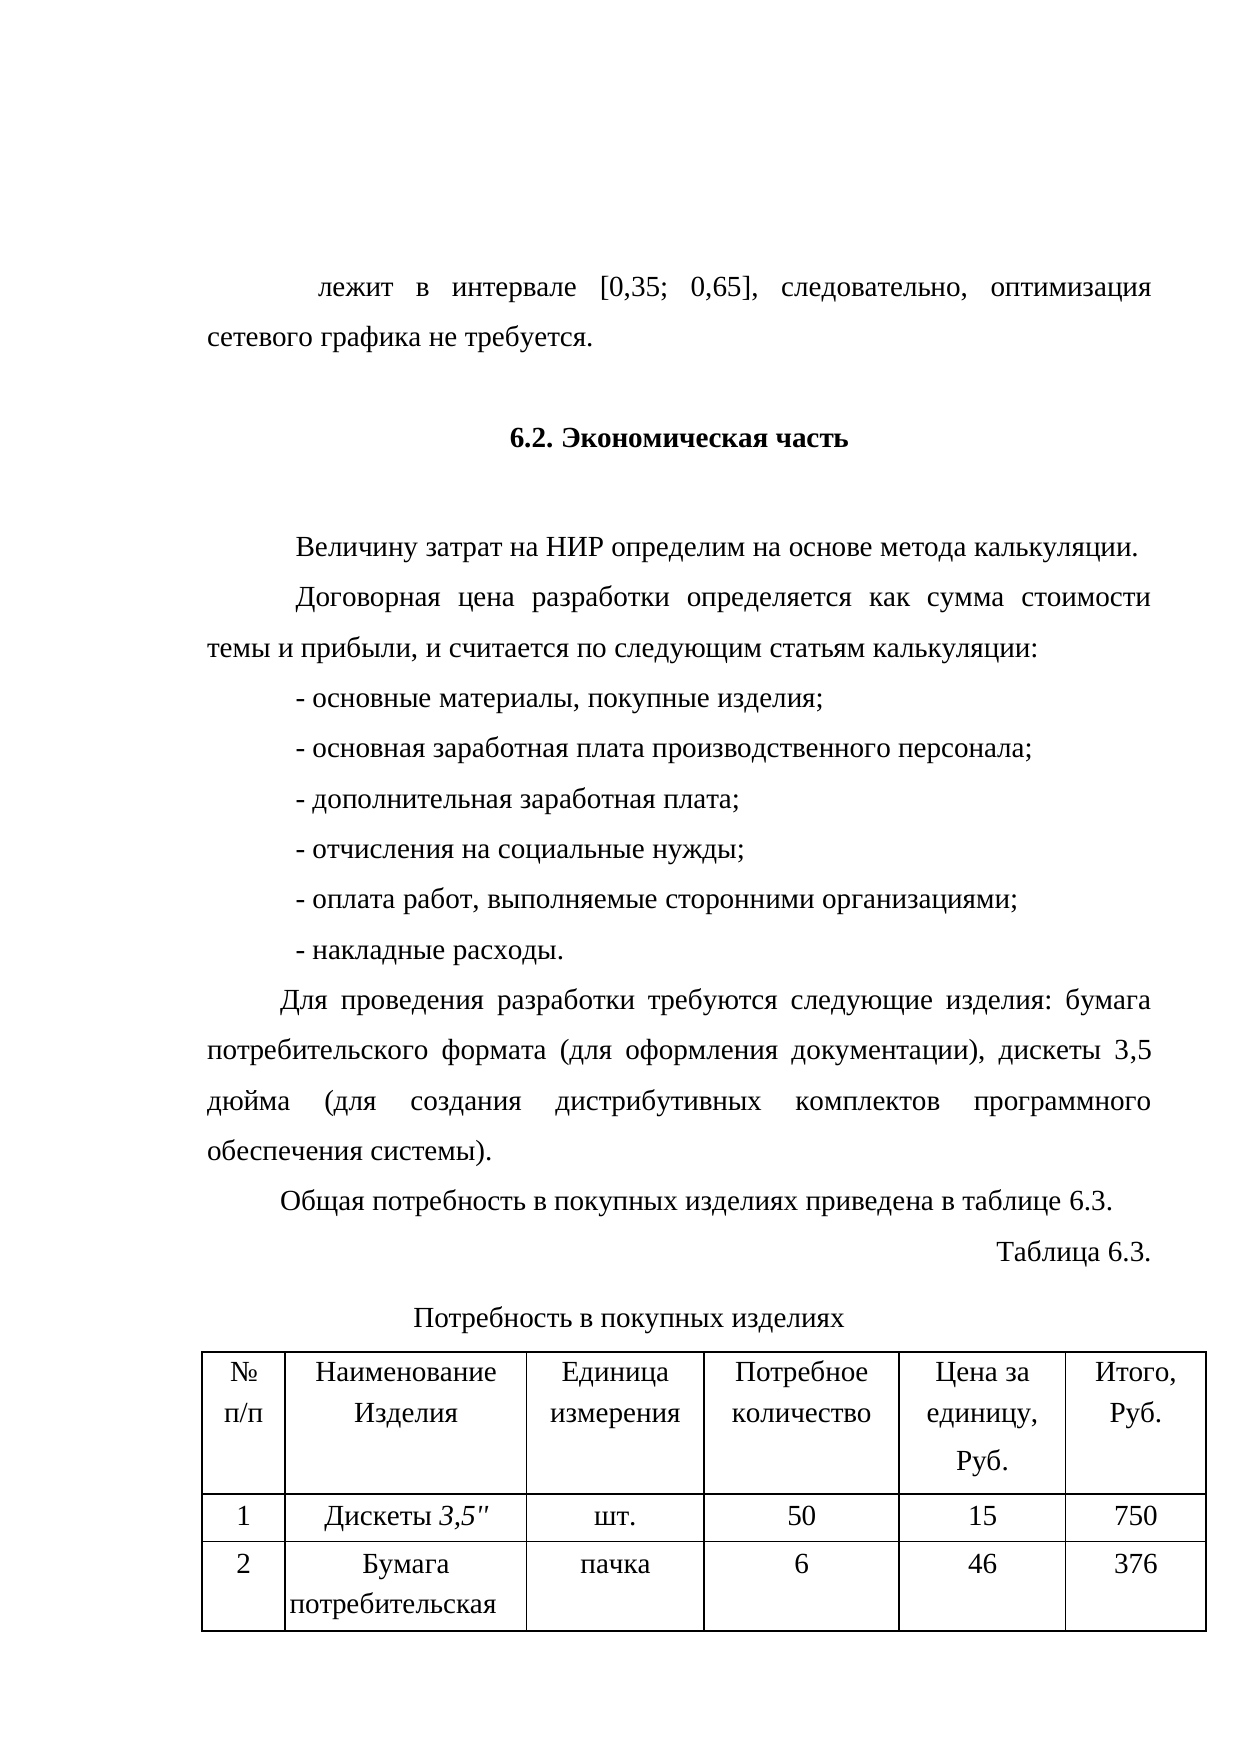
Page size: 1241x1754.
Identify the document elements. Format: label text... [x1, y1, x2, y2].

table_cell Дискеты 3,5'' [286, 1495, 526, 1541]
table_cell [1066, 1583, 1205, 1630]
text - накладные расходы. [207, 932, 1152, 966]
text Потребность в покупных изделиях [413, 1301, 1152, 1334]
text Таблица 6.3. [207, 1234, 1152, 1267]
table_cell Руб. [900, 1439, 1065, 1493]
table_cell Изделия [286, 1391, 526, 1439]
table_cell единицу, [900, 1391, 1065, 1439]
table_cell [203, 1439, 284, 1493]
text лежит в интервале [0,35; 0,65], следовательно, оптимизация сетевого графика не требуется. [207, 269, 1152, 353]
table_cell измерения [527, 1391, 703, 1439]
table_cell 750 [1066, 1495, 1205, 1541]
table_cell 46 [900, 1542, 1065, 1582]
table_cell пачка [527, 1542, 703, 1582]
text - оплата работ, выполняемые сторонними организациями; [207, 882, 1152, 915]
text 6.2. Экономическая часть [207, 420, 1152, 453]
table_cell [705, 1583, 898, 1630]
table_header Единица [527, 1353, 703, 1391]
table_cell шт. [527, 1495, 703, 1541]
table_header Наименование [286, 1353, 526, 1391]
table_header Потребное [705, 1353, 898, 1391]
text Для проведения разработки требуются следующие изделия: бумага потребительского формата (для оформления документации), дискеты 3,5 дюйма (для создания дистрибутивных комплектов программного обеспечения системы). [207, 982, 1152, 1167]
table_cell 15 [900, 1495, 1065, 1541]
table_cell Бумага [286, 1542, 526, 1582]
table_cell 1 [203, 1495, 284, 1541]
table_cell количество [705, 1391, 898, 1439]
table_header Итого, [1066, 1353, 1205, 1391]
text - основная заработная плата производственного персонала; [207, 731, 1152, 764]
text Общая потребность в покупных изделиях приведена в таблице 6.3. [207, 1183, 1152, 1217]
text - отчисления на социальные нужды; [207, 831, 1152, 865]
table_cell [286, 1439, 526, 1493]
table_cell [705, 1439, 898, 1493]
text - дополнительная заработная плата; [207, 781, 1152, 814]
text - основные материалы, покупные изделия; [207, 680, 1152, 714]
table_cell 2 [203, 1542, 284, 1582]
table_cell п/п [203, 1391, 284, 1439]
text Договорная цена разработки определяется как сумма стоимости темы и прибыли, и считается по следующим статьям калькуляции: [207, 580, 1152, 664]
table_cell 50 [705, 1495, 898, 1541]
table_cell [203, 1583, 284, 1630]
table_cell 376 [1066, 1542, 1205, 1582]
table_cell [900, 1583, 1065, 1630]
table_cell [527, 1583, 703, 1630]
table_cell [1066, 1439, 1205, 1493]
table_cell [527, 1439, 703, 1493]
table_cell 6 [705, 1542, 898, 1582]
table_cell Руб. [1066, 1391, 1205, 1439]
text Величину затрат на НИР определим на основе метода калькуляции. [207, 529, 1152, 563]
table_cell потребительская [286, 1583, 526, 1630]
table_header Цена за [900, 1353, 1065, 1391]
table_header № [203, 1353, 284, 1391]
